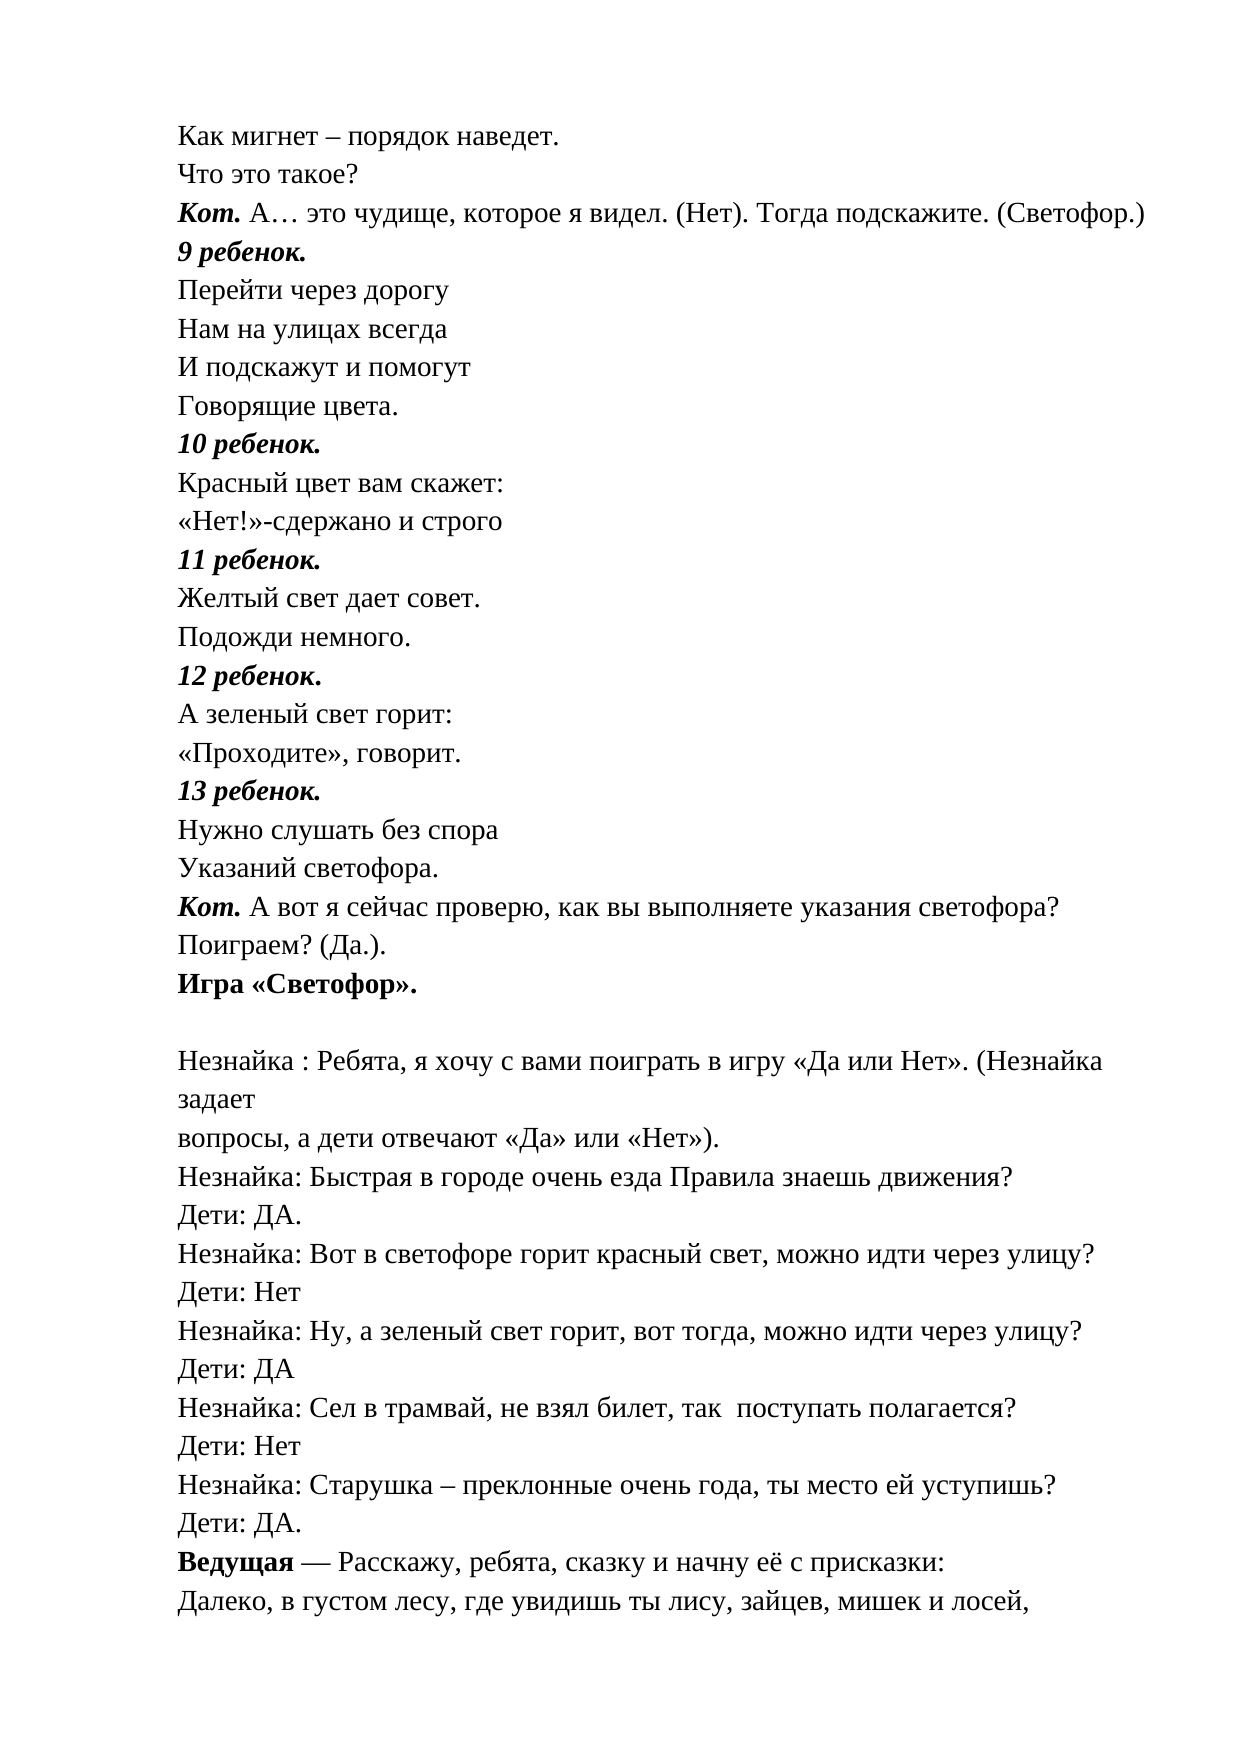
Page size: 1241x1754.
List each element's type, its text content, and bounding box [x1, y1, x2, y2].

text Нужно слушать без спора Указаний светофора. [177, 812, 1152, 884]
text 10 ребенок. [177, 426, 1152, 460]
text Игра «Светофор». [177, 966, 1152, 999]
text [177, 118, 1152, 190]
text 12 ребенок. [177, 658, 1152, 691]
text А зеленый свет горит: «Проходите», говорит. [177, 696, 1152, 768]
text Ведущая — Расскажу, ребята, сказку и начну её с присказки: [177, 1544, 1152, 1578]
text Красный цвет вам скажет: «Нет!»-сдержано и строго [177, 465, 1152, 537]
text Перейти через дорогу Нам на улицах всегда И подскажут и помогут Говорящие цвета. [177, 272, 1152, 421]
text 13 ребенок. [177, 773, 1152, 807]
text 9 ребенок. [177, 234, 1152, 267]
text Далеко, в густом лесу, где увидишь ты лису, зайцев, мишек и лосей, [177, 1583, 1152, 1616]
text Кот. А вот я сейчас проверю, как вы выполняете указания светофора? Поиграем? (Да.). [177, 889, 1152, 961]
text Кот. А… это чудище, которое я видел. (Нет). Тогда подскажите. (Светофор.) [177, 195, 1152, 229]
text 11 ребенок. [177, 542, 1152, 576]
text Желтый свет дает совет. Подожди немного. [177, 581, 1152, 653]
text Незнайка: Быстрая в городе очень езда Правила знаешь движения? Дети: ДА. Незнайка: Вот в светофоре горит красный свет, можно идти через улицу? Дети: Нет Незнайка: Ну, а зеленый свет горит, вот тогда, можно идти через улицу? Дети: ДА Незнайка: Сел в трамвай, не взял билет, так поступать полагается? Дети: Нет Незнайка: Старушка – преклонные очень года, ты место ей уступишь? Дети: ДА. [177, 1159, 1152, 1539]
text Незнайка : Ребята, я хочу с вами поиграть в игру «Да или Нет». (Незнайка задает вопросы, а дети отвечают «Да» или «Нет»). [177, 1004, 1152, 1154]
